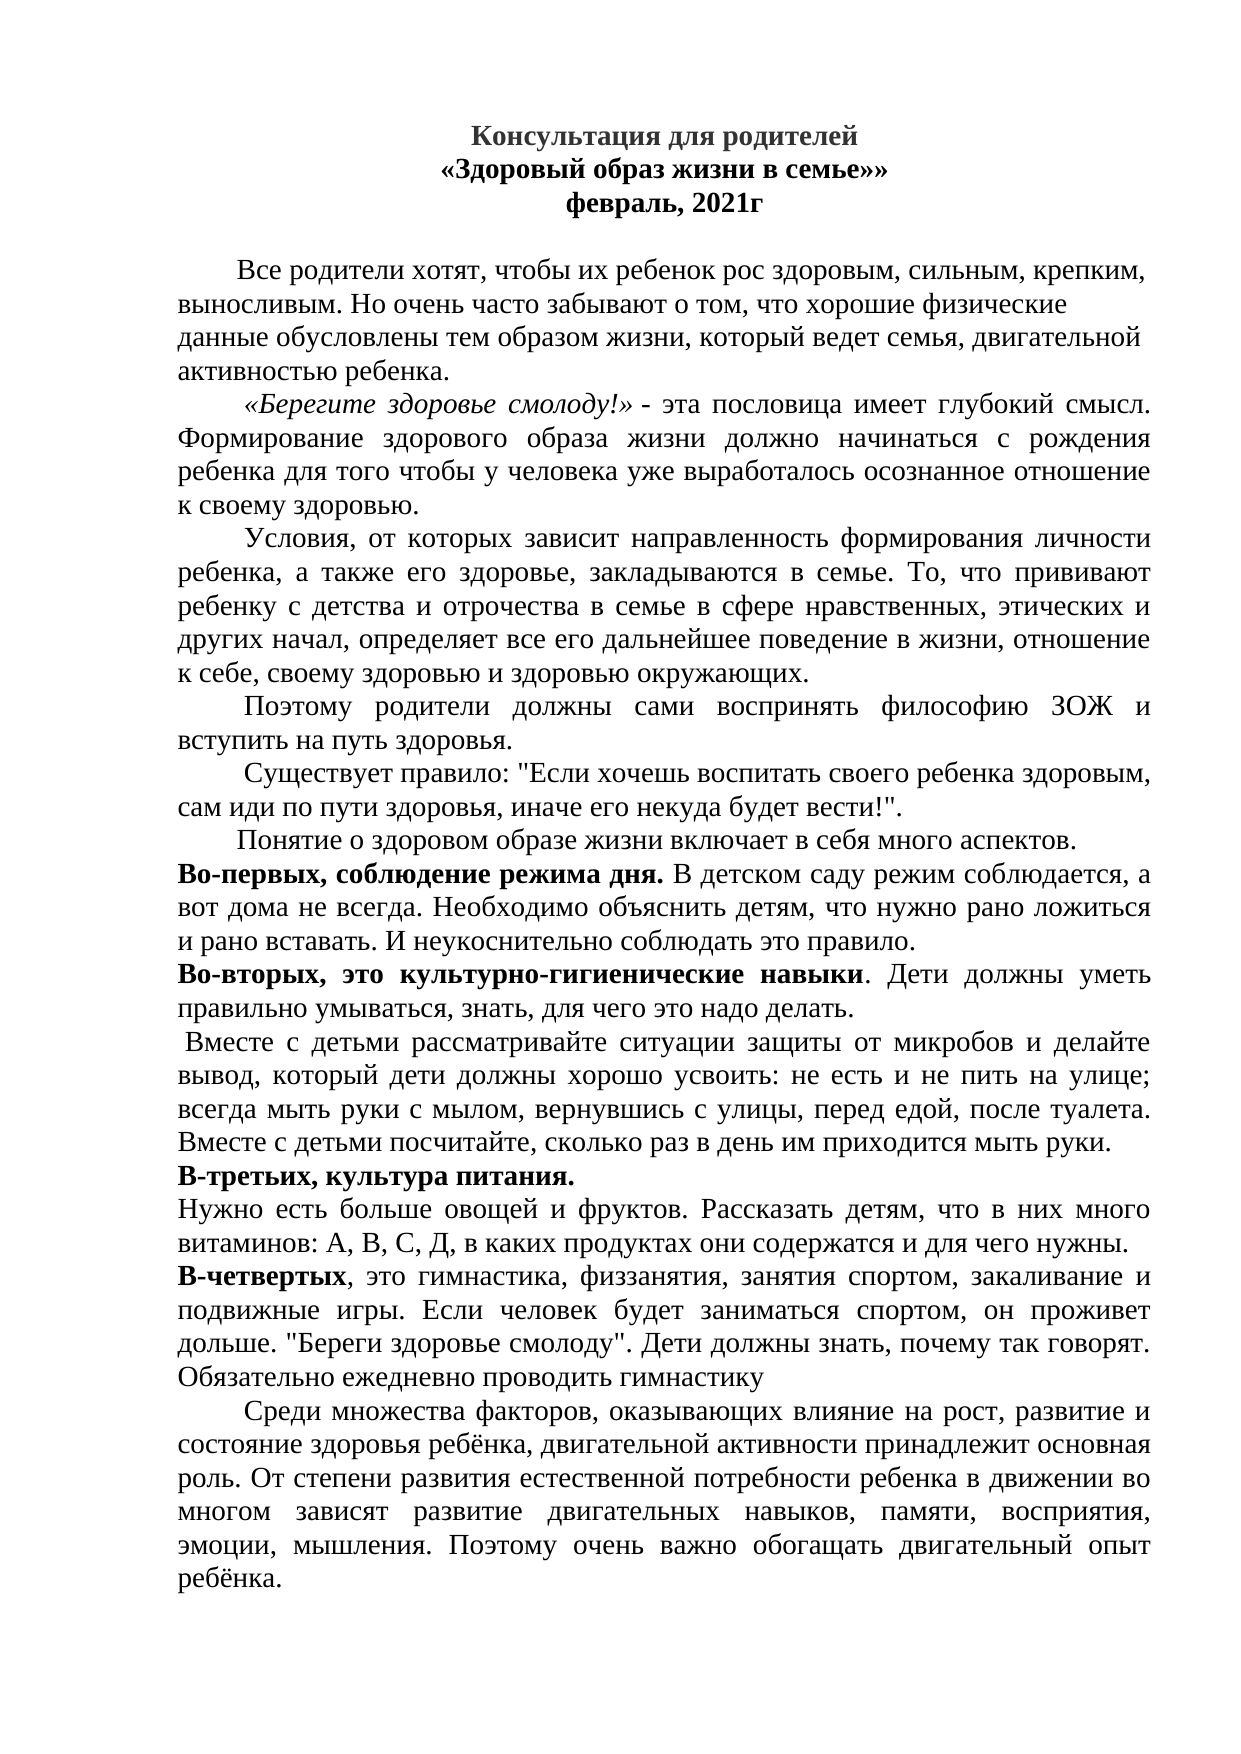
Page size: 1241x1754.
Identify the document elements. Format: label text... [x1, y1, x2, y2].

text «Здоровый образ жизни в семье»» [177, 152, 1152, 185]
text Во-первых, соблюдение режима дня. В детском саду режим соблюдается, а вот дома не всегда. Необходимо объяснить детям, что нужно рано ложиться и рано вставать. И неукоснительно соблюдать это правило. [177, 856, 1152, 957]
text Существует правило: "Если хочешь воспитать своего ребенка здоровым, сам иди по пути здоровья, иначе его некуда будет вести!". [177, 755, 1152, 822]
text Поэтому родители должны сами воспринять философию ЗОЖ и вступить на путь здоровья. [177, 688, 1152, 755]
text «Берегите здоровье смолоду!» - эта пословица имеет глубокий смысл. Формирование здорового образа жизни должно начинаться с рождения ребенка для того чтобы у человека уже выработалось осознанное отношение к своему здоровью. [177, 386, 1152, 521]
text В-третьих, культура питания. [177, 1158, 1152, 1191]
text Нужно есть больше овощей и фруктов. Рассказать детям, что в них много витаминов: А, В, С, Д, в каких продуктах они содержатся и для чего нужны. [177, 1191, 1152, 1258]
text Понятие о здоровом образе жизни включает в себя много аспектов. [177, 822, 1152, 856]
text Среди множества факторов, оказывающих влияние на рост, развитие и состояние здоровья ребёнка, двигательной активности принадлежит основная роль. От степени развития естественной потребности ребенка в движении во многом зависят развитие двигательных навыков, памяти, восприятия, эмоции, мышления. Поэтому очень важно обогащать двигательный опыт ребёнка. [177, 1393, 1152, 1594]
text Условия, от которых зависит направленность формирования личности ребенка, а также его здоровье, закладываются в семье. То, что прививают ребенку с детства и отрочества в семье в сфере нравственных, этических и других начал, определяет все его дальнейшее поведение в жизни, отношение к себе, своему здоровью и здоровью окружающих. [177, 521, 1152, 688]
text февраль, 2021г [177, 185, 1152, 219]
text Во-вторых, это культурно-гигиенические навыки. Дети должны уметь правильно умываться, знать, для чего это надо делать. [177, 957, 1152, 1024]
text Все родители хотят, чтобы их ребенок рос здоровым, сильным, крепким, выносливым. Но очень часто забывают о том, что хорошие физические данные обусловлены тем образом жизни, который ведет семья, двигательной активностью ребенка. [177, 252, 1152, 386]
text В-четвертых, это гимнастика, физзанятия, занятия спортом, закаливание и подвижные игры. Если человек будет заниматься спортом, он проживет дольше. "Береги здоровье смолоду". Дети должны знать, почему так говорят. Обязательно ежедневно проводить гимнастику [177, 1258, 1152, 1393]
text Вместе с детьми рассматривайте ситуации защиты от микробов и делайте вывод, который дети должны хорошо усвоить: не есть и не пить на улице; всегда мыть руки с мылом, вернувшись с улицы, перед едой, после туалета. Вместе с детьми посчитайте, сколько раз в день им приходится мыть руки. [177, 1024, 1152, 1158]
text Консультация для родителей [177, 118, 1152, 152]
